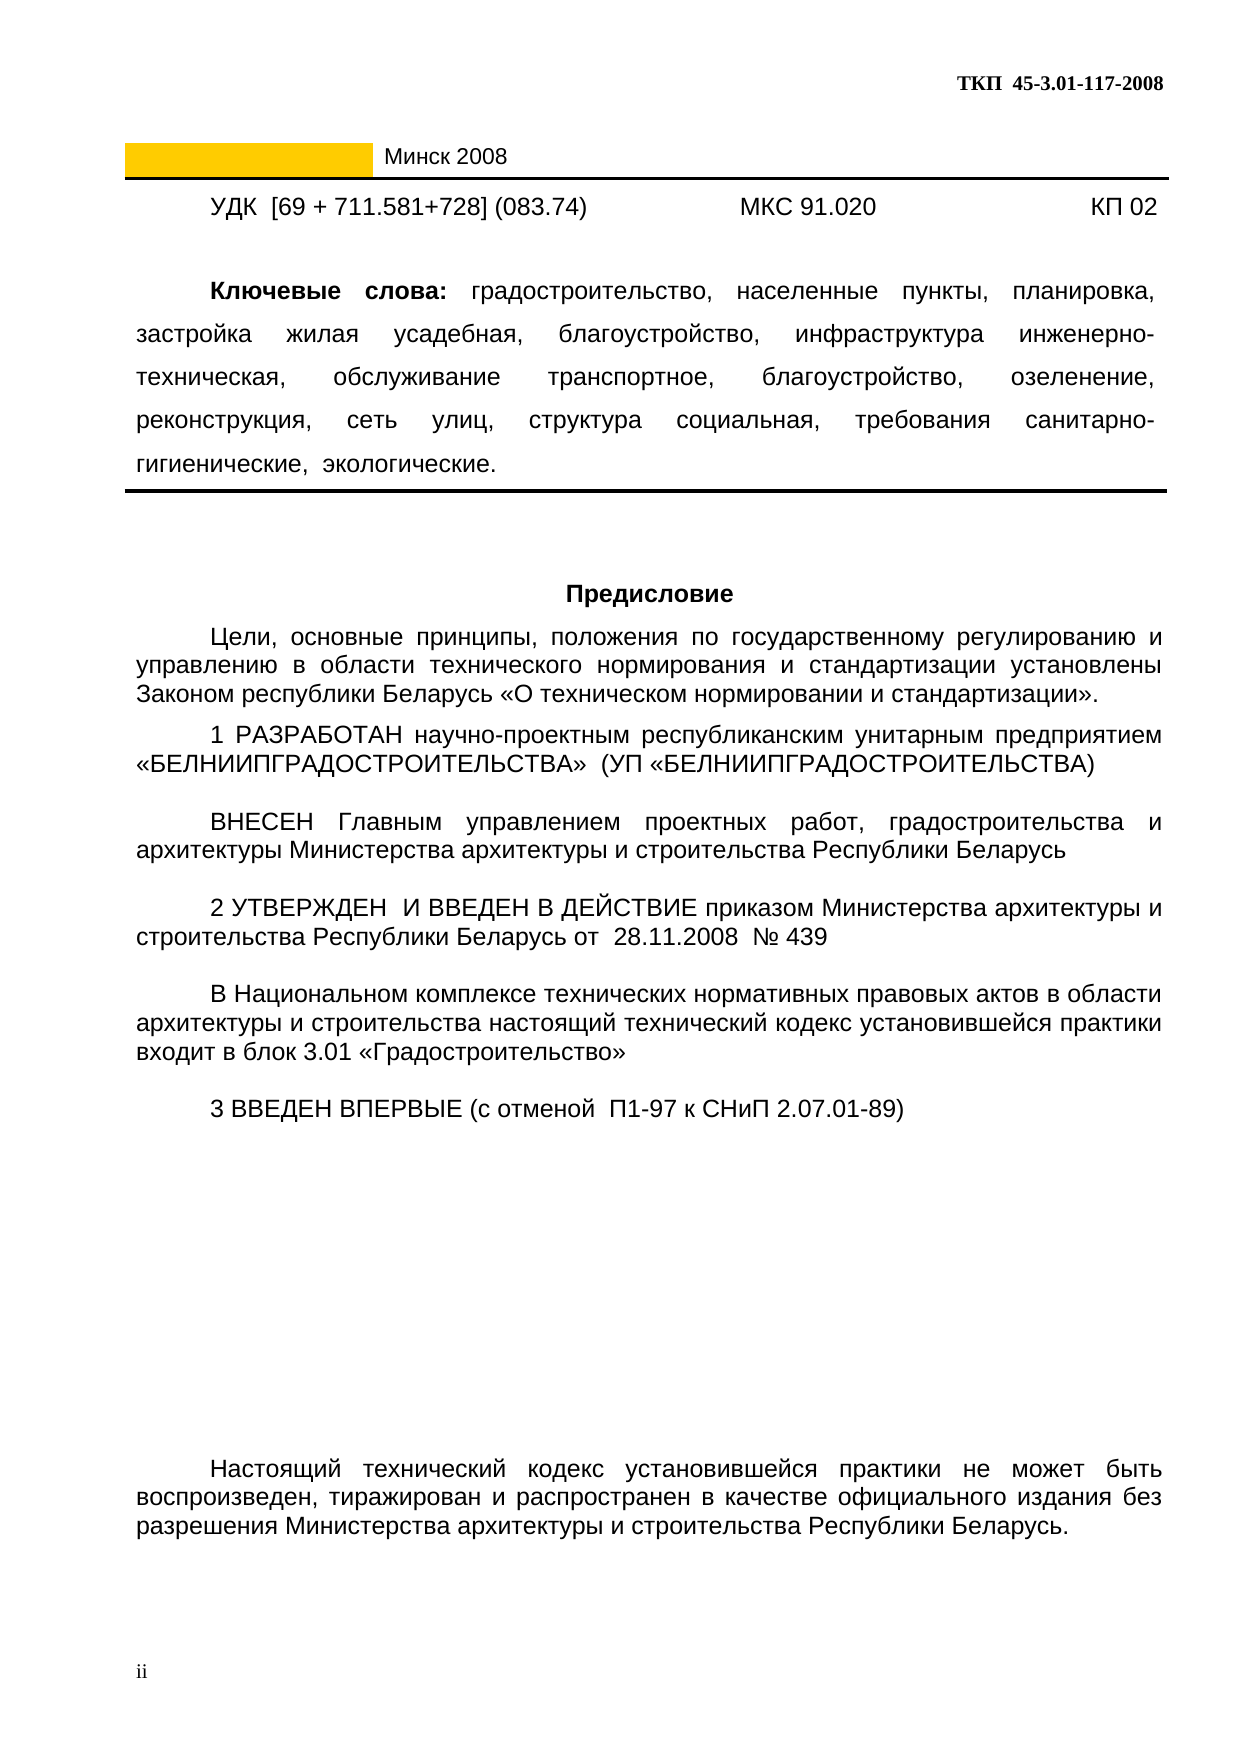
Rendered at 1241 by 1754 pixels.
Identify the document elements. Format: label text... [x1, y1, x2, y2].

text Предисловие [136, 579, 1163, 607]
text 2 УТВЕРЖДЕН И ВВЕДЕН В ДЕЙСТВИЕ приказом Министерства архитектуры и строительства Республики Беларусь от 28.11.2008 № 439 [136, 893, 1163, 951]
table_cell КП 02 [888, 180, 1169, 233]
text В Национальном комплексе технических нормативных правовых актов в области архитектуры и строительства настоящий технический кодекс установившейся практики входит в блок 3.01 «Градостроительство» [136, 979, 1163, 1066]
table_cell Минск 2008 [373, 143, 1151, 177]
table_cell Ключевые слова: градостроительство, населенные пункты, планировка, застройка жилая усадебная, благоустройство, инфраструктура инженерно-техническая, обслуживание транспортное, благоустройство, озеленение, реконструкция, сеть улиц, структура социальная, требования санитарно-гигиенические, экологические. [125, 233, 1167, 489]
text 3 ВВЕДЕН ВПЕРВЫЕ (с отменой П1-97 к СНиП 2.07.01-89) [136, 1094, 1163, 1123]
table_cell УДК [69 + 711.581+728] (083.74) [125, 180, 623, 233]
text Цели, основные принципы, положения по государственному регулированию и управлению в области технического нормирования и стандартизации установлены Законом республики Беларусь «О техническом нормировании и стандартизации». [136, 622, 1163, 708]
text 1 РАЗРАБОТАН научно-проектным республиканским унитарным предприятием «БЕЛНИИПГРАДОСТРОИТЕЛЬСТВА» (УП «БЕЛНИИПГРАДОСТРОИТЕЛЬСТВА) [136, 721, 1163, 778]
table_cell [125, 143, 373, 177]
table_cell МКС 91.020 [623, 180, 888, 233]
text ВНЕСЕН Главным управлением проектных работ, градостроительства и архитектуры Министерства архитектуры и строительства Республики Беларусь [136, 807, 1163, 864]
text Настоящий технический кодекс установившейся практики не может быть воспроизведен, тиражирован и распространен в качестве официального издания без разрешения Министерства архитектуры и строительства Республики Беларусь. [136, 1454, 1163, 1540]
